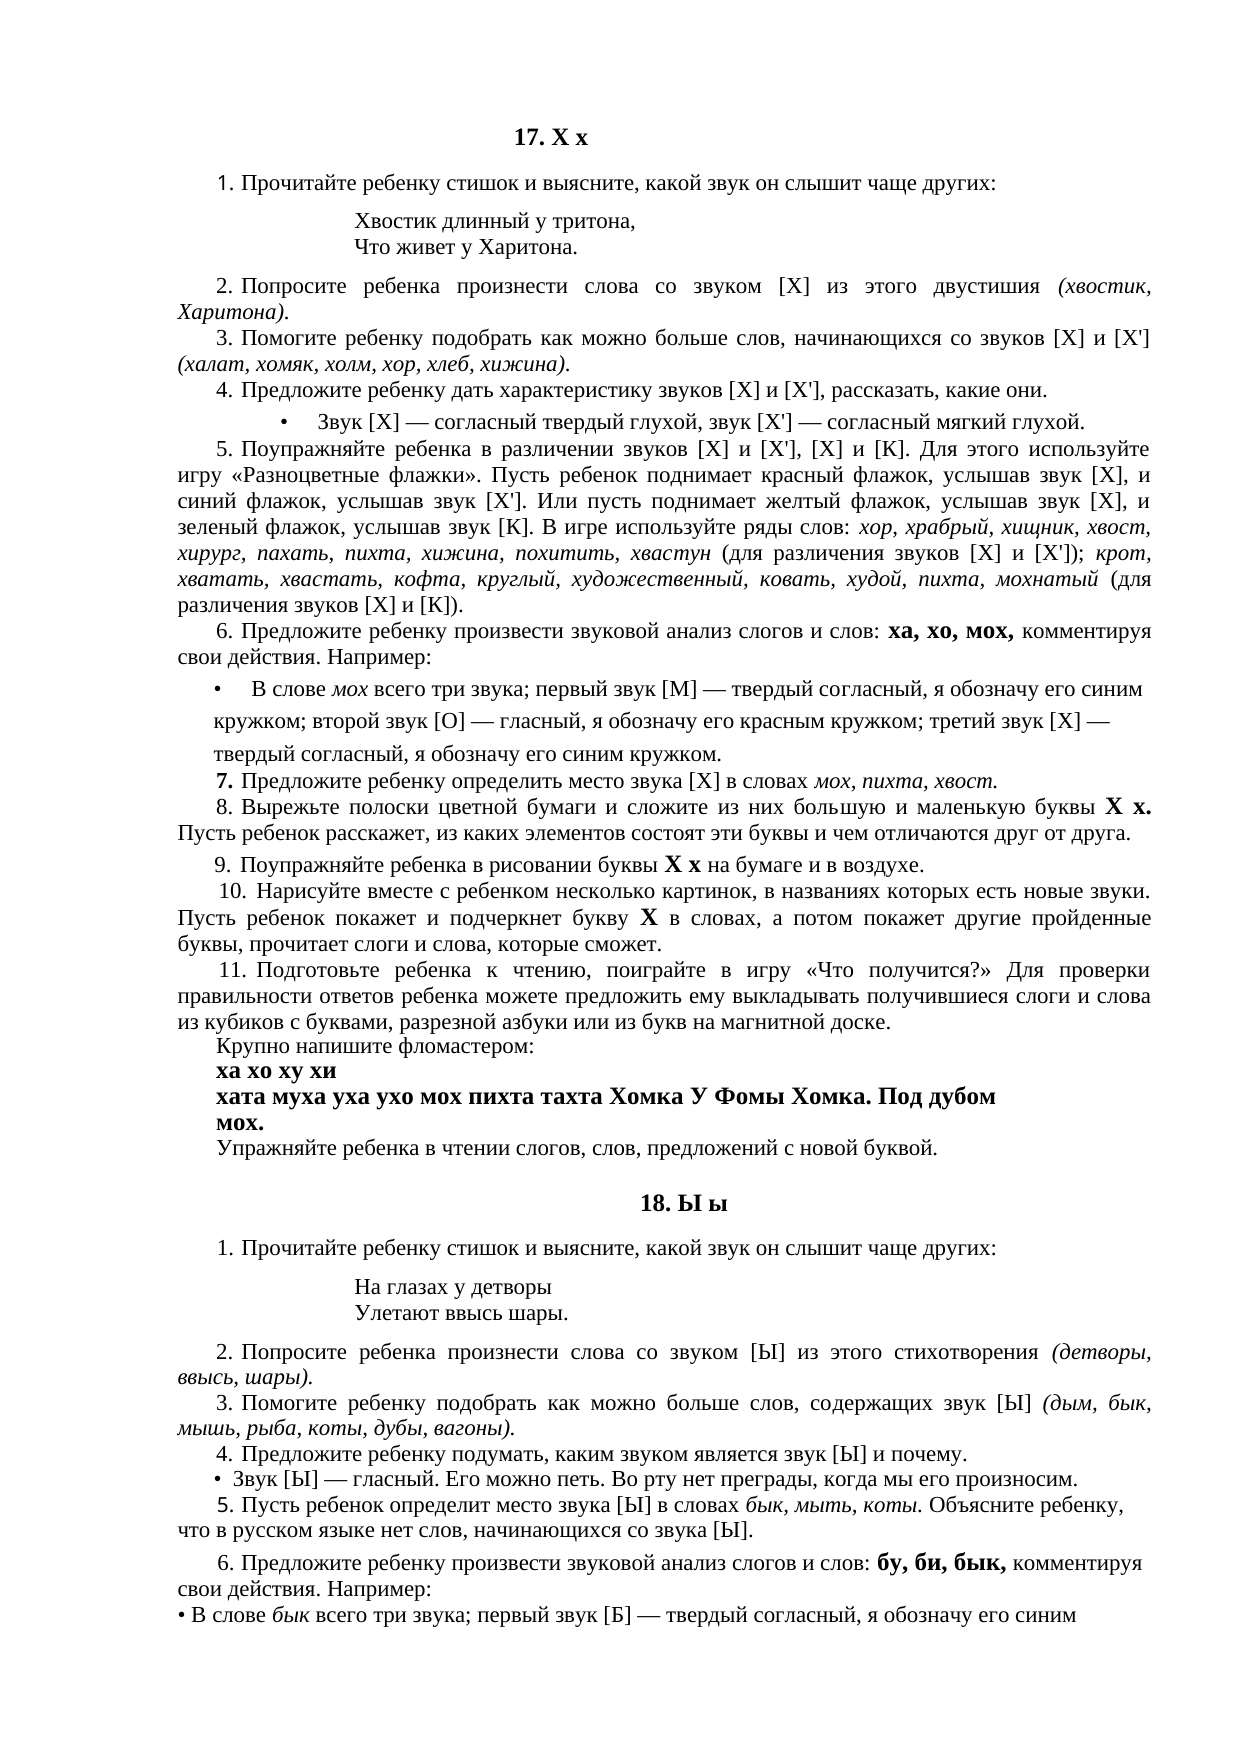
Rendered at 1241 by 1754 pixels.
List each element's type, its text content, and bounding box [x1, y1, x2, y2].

text 5. Пусть ребенок определит место звука [Ы] в словах бык, мыть, коты. Объясните ребенку, что в русском языке нет слов, начинающихся со звука [Ы]. [177, 1492, 1152, 1543]
list Предложите ребенку подумать, каким звуком является звук [Ы] и почему. [177, 1441, 1152, 1466]
list Попросите ребенка произнести слова со звуком [Ы] из этого стихотворения (детворы, ввысь, шары). [177, 1339, 1152, 1390]
list Предложите ребенку дать характеристику звуков [X] и [X'], рассказать, какие они. [177, 377, 1152, 403]
text • Звук [X] — согласный твердый глухой, звук [X'] — согласный мягкий глухой. [213, 403, 1152, 436]
list Попросите ребенка произнести слова со звуком [X] из этого двустишия (хвостик, Харитона). [177, 273, 1152, 325]
list Нарисуйте вместе с ребенком несколько картинок, в названиях которых есть новые звуки. Пусть ребенок покажет и подчеркнет букву X в словах, а потом покажет другие пройденные буквы, прочитает слоги и слова, которые сможет. [177, 878, 1152, 956]
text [177, 1549, 1152, 1628]
text хата муха уха ухо мох пихта тахта Хомка У Фомы Хомка. Под дубом мох. [216, 1083, 1008, 1135]
text 17. X х [475, 124, 1152, 151]
text Хвостик длинный у тритона, Что живет у Харитона. [354, 207, 1008, 259]
list Предложите ребенку определить место звука [X] в словах мох, пихта, хвост. [177, 767, 1152, 793]
list Предложите ребенку произвести звуковой анализ слогов и слов: ха, хо, мох, комментируя свои действия. Например: [177, 618, 1152, 670]
list Поупражняйте ребенка в различении звуков [X] и [X'], [X] и [К]. Для этого используйте игру «Разноцветные флажки». Пусть ребенок поднимает красный флажок, услышав звук [X], и синий флажок, услышав звук [X']. Или пусть поднимает желтый флажок, услышав звук [X], и зеленый флажок, услышав звук [К]. В игре используйте ряды слов: хор, храбрый, хищник, хвост, хирург, пахать, пихта, хижина, похитить, хвастун (для различения звуков [X] и [X']); крот, хватать, хвастать, кофта, круглый, художественный, ковать, худой, пихта, мохнатый (для различения звуков [X] и [К]). [177, 436, 1152, 618]
text 12. Крупно напишите фломастером: ха хо ху хи [0, 1034, 912, 1083]
list Помогите ребенку подобрать как можно больше слов, содержащих звук [Ы] (дым, бык, мышь, рыба, коты, дубы, вагоны). [177, 1390, 1152, 1441]
text 9. Поупражняйте ребенка в рисовании буквы X х на бумаге и в воздухе. [177, 852, 1152, 878]
text • Звук [Ы] — гласный. Его можно петь. Во рту нет преграды, когда мы его произносим. [213, 1466, 1152, 1492]
list Помогите ребенку подобрать как можно больше слов, начинающихся со звуков [X] и [X'] (халат, хомяк, холм, хор, хлеб, хижина). [177, 325, 1152, 377]
list Подготовьте ребенка к чтению, поиграйте в игру «Что получится?» Для проверки правильности ответов ребенка можете предложить ему выкладывать получившиеся слоги и слова из кубиков с буквами, разрезной азбуки или из букв на магнитной доске. [177, 956, 1152, 1034]
text 1. Прочитайте ребенку стишок и выясните, какой звук он слышит чаще других: [177, 1235, 1152, 1261]
text • В слове мох всего три звука; первый звук [М] — твердый согласный, я обозначу его синим кружком; второй звук [О] — гласный, я обозначу его красным кружком; третий звук [X] — твердый согласный, я обозначу его синим кружком. [213, 670, 1152, 767]
text 1. Прочитайте ребенку стишок и выясните, какой звук он слышит чаще других: [177, 168, 1152, 195]
text На глазах у детворы Улетают ввысь шары. [354, 1274, 912, 1326]
text Упражняйте ребенка в чтении слогов, слов, предложений с новой буквой. [177, 1135, 1152, 1160]
list Вырежьте полоски цветной бумаги и сложите из них большую и маленькую буквы X х. Пусть ребенок расскажет, из каких элементов состоят эти буквы и чем отличаются друг от друга. [177, 793, 1152, 846]
text 18. Ы ы [177, 1190, 1152, 1217]
